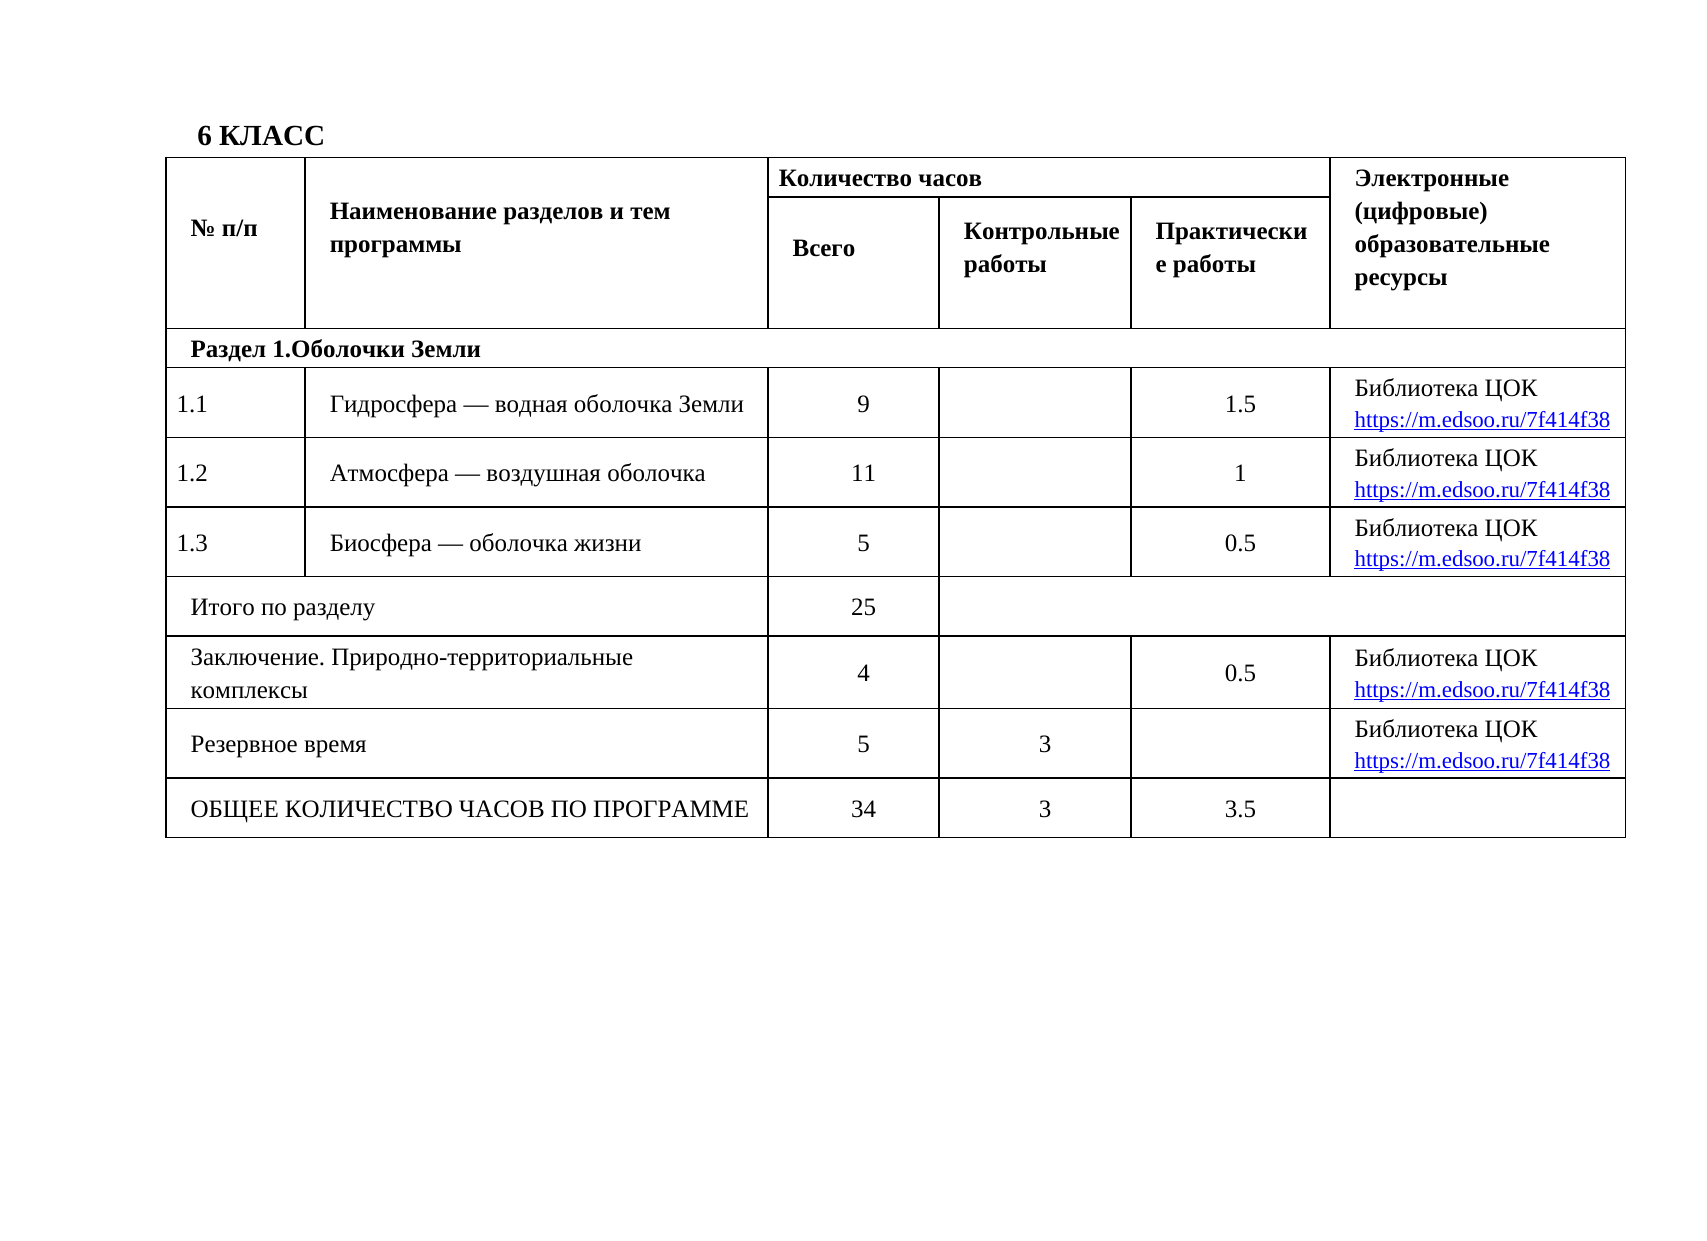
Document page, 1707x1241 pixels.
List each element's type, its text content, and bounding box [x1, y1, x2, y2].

table_cell 0.5 [1132, 637, 1329, 707]
table_cell 3.5 [1132, 779, 1329, 836]
table_cell 11 [769, 438, 938, 506]
table_cell 3 [940, 709, 1130, 777]
table_cell Библиотека ЦОК https://m.edsoo.ru/7f414f38 [1331, 508, 1625, 576]
table_cell 1 [1132, 438, 1329, 506]
table_header Электронные (цифровые) образовательные ресурсы [1331, 158, 1625, 327]
table_cell Библиотека ЦОК https://m.edsoo.ru/7f414f38 [1331, 438, 1625, 506]
table_cell Библиотека ЦОК https://m.edsoo.ru/7f414f38 [1331, 709, 1625, 777]
table_header № п/п [167, 158, 304, 327]
table_cell 4 [769, 637, 938, 707]
table_cell 3 [940, 779, 1130, 836]
table_cell Резервное время [167, 709, 767, 777]
table_cell Заключение. Природно-территориальные комплексы [167, 637, 767, 707]
table_cell 34 [769, 779, 938, 836]
table_header Количество часов [769, 158, 1329, 196]
table_cell Гидросфера — водная оболочка Земли [306, 368, 767, 436]
table_header Наименование разделов и тем программы [306, 158, 767, 327]
table_cell 5 [769, 508, 938, 576]
table_cell 1.2 [167, 438, 304, 506]
table_cell Итого по разделу [167, 577, 767, 635]
table_cell 1.3 [167, 508, 304, 576]
table_cell 9 [769, 368, 938, 436]
table_cell 5 [769, 709, 938, 777]
table_cell 1.1 [167, 368, 304, 436]
table_cell Практические работы [1132, 198, 1329, 327]
table_cell [940, 368, 1130, 436]
table_cell 25 [769, 577, 938, 635]
table_cell [1132, 709, 1329, 777]
table_cell 1.5 [1132, 368, 1329, 436]
table_cell Всего [769, 198, 938, 327]
table_cell ОБЩЕЕ КОЛИЧЕСТВО ЧАСОВ ПО ПРОГРАММЕ [167, 779, 767, 836]
table_cell Библиотека ЦОК https://m.edsoo.ru/7f414f38 [1331, 368, 1625, 436]
table_cell [940, 577, 1625, 635]
table_cell [940, 508, 1130, 576]
table_cell Раздел 1.Оболочки Земли [167, 329, 1625, 367]
table_cell Библиотека ЦОК https://m.edsoo.ru/7f414f38 [1331, 637, 1625, 707]
table_cell [1331, 779, 1625, 836]
table_cell 0.5 [1132, 508, 1329, 576]
table_cell Контрольные работы [940, 198, 1130, 327]
table_cell Атмосфера — воздушная оболочка [306, 438, 767, 506]
table_cell [940, 438, 1130, 506]
table_cell [940, 637, 1130, 707]
table_cell Биосфера — оболочка жизни [306, 508, 767, 576]
text 6 КЛАСС [190, 118, 1618, 152]
